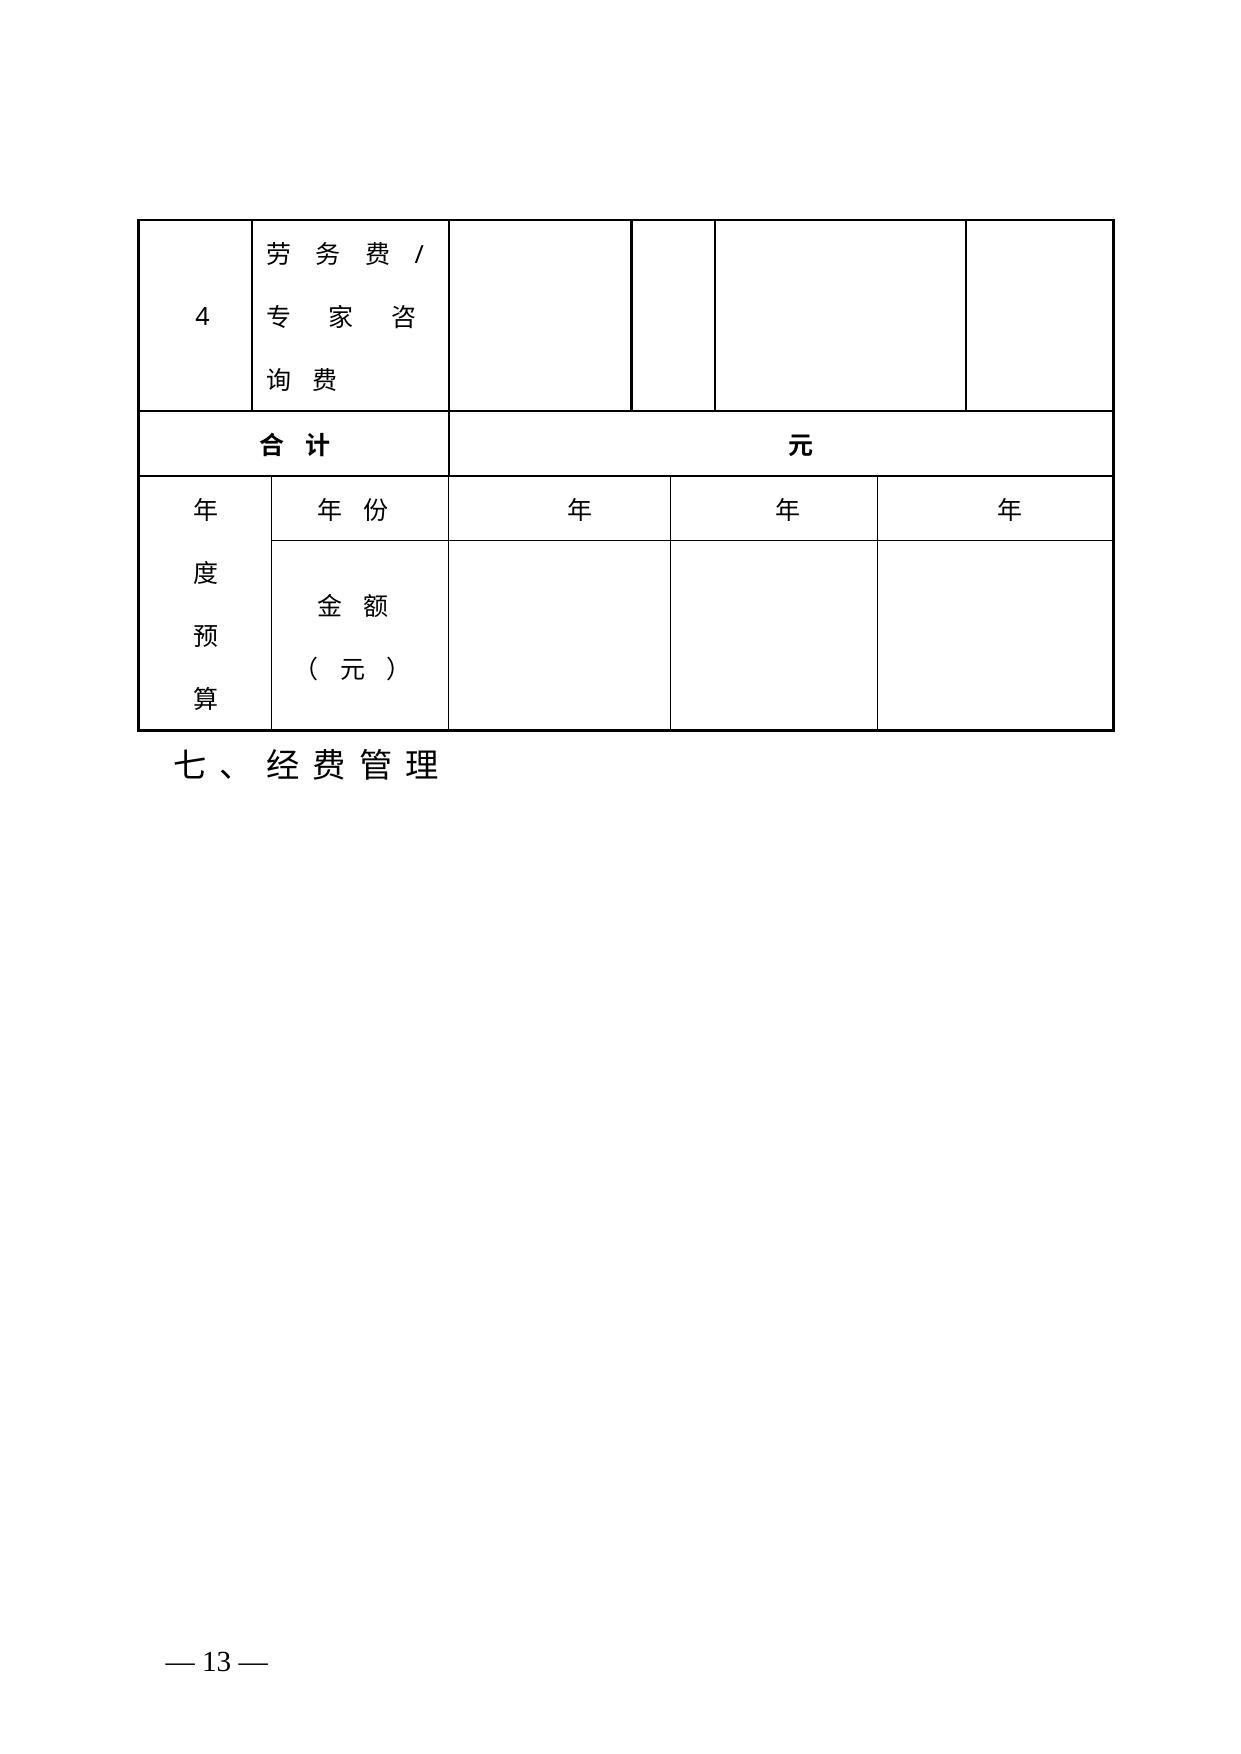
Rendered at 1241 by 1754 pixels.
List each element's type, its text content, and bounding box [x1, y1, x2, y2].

table_cell [449, 541, 670, 729]
table_cell [716, 221, 965, 410]
table_cell 合计 [140, 412, 448, 475]
table_cell [878, 541, 1112, 729]
text 七、经费管理 [173, 732, 1079, 795]
table_cell 年 [671, 477, 877, 540]
table_cell [633, 221, 714, 410]
table_cell 劳务费/专家咨询费 [253, 221, 448, 410]
table_cell 金额（元） [272, 541, 448, 729]
table_cell 年 [878, 477, 1112, 540]
table_cell [450, 221, 630, 410]
table_cell 年 [449, 477, 670, 540]
table_cell 年份 [272, 477, 448, 540]
table_cell [671, 541, 877, 729]
table_cell [967, 221, 1112, 410]
table_cell 4 [140, 221, 251, 410]
table_cell 年度预算 [140, 477, 271, 729]
table_cell 元 [450, 412, 1112, 475]
